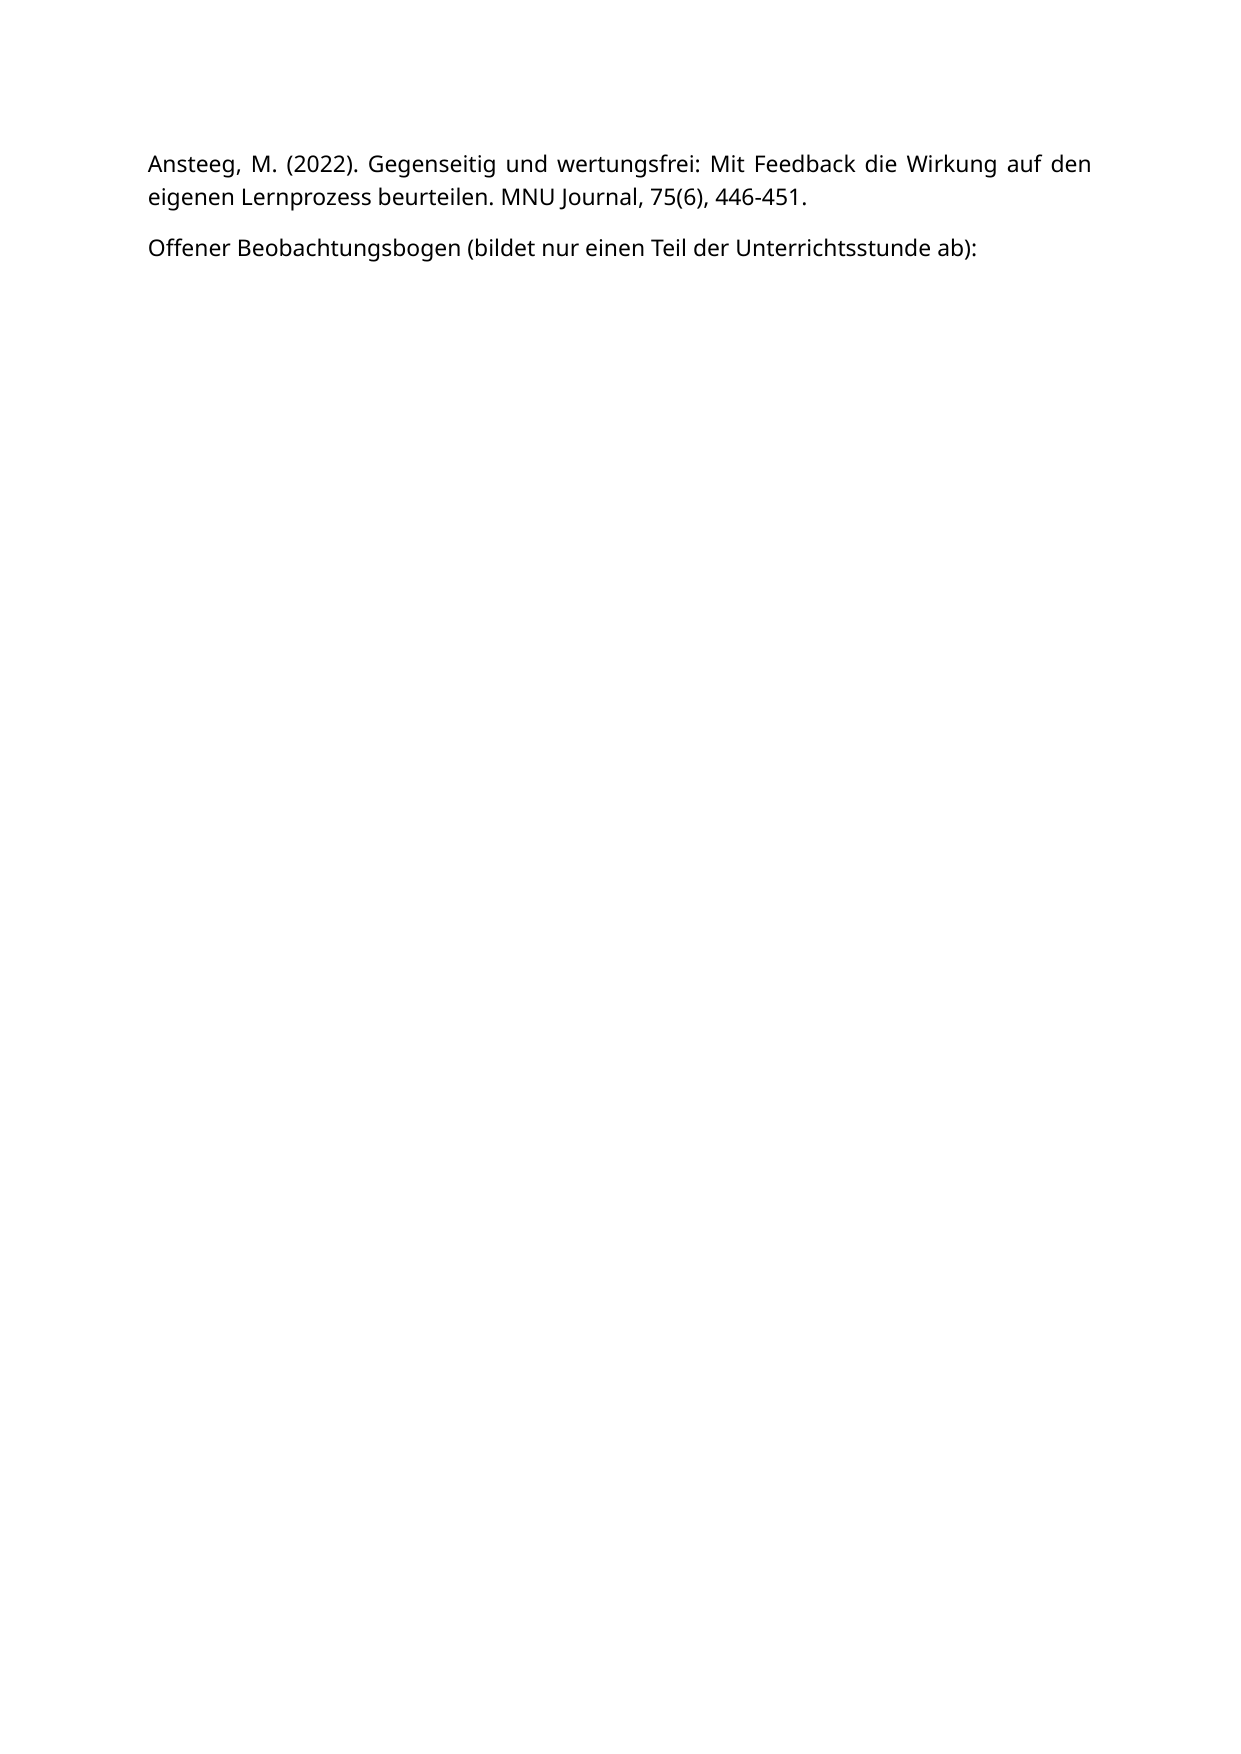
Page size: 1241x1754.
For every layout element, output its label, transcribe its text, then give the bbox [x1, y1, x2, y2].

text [148, 148, 1093, 213]
text Offener Beobachtungsbogen (bildet nur einen Teil der Unterrichtsstunde ab): [148, 232, 1093, 263]
